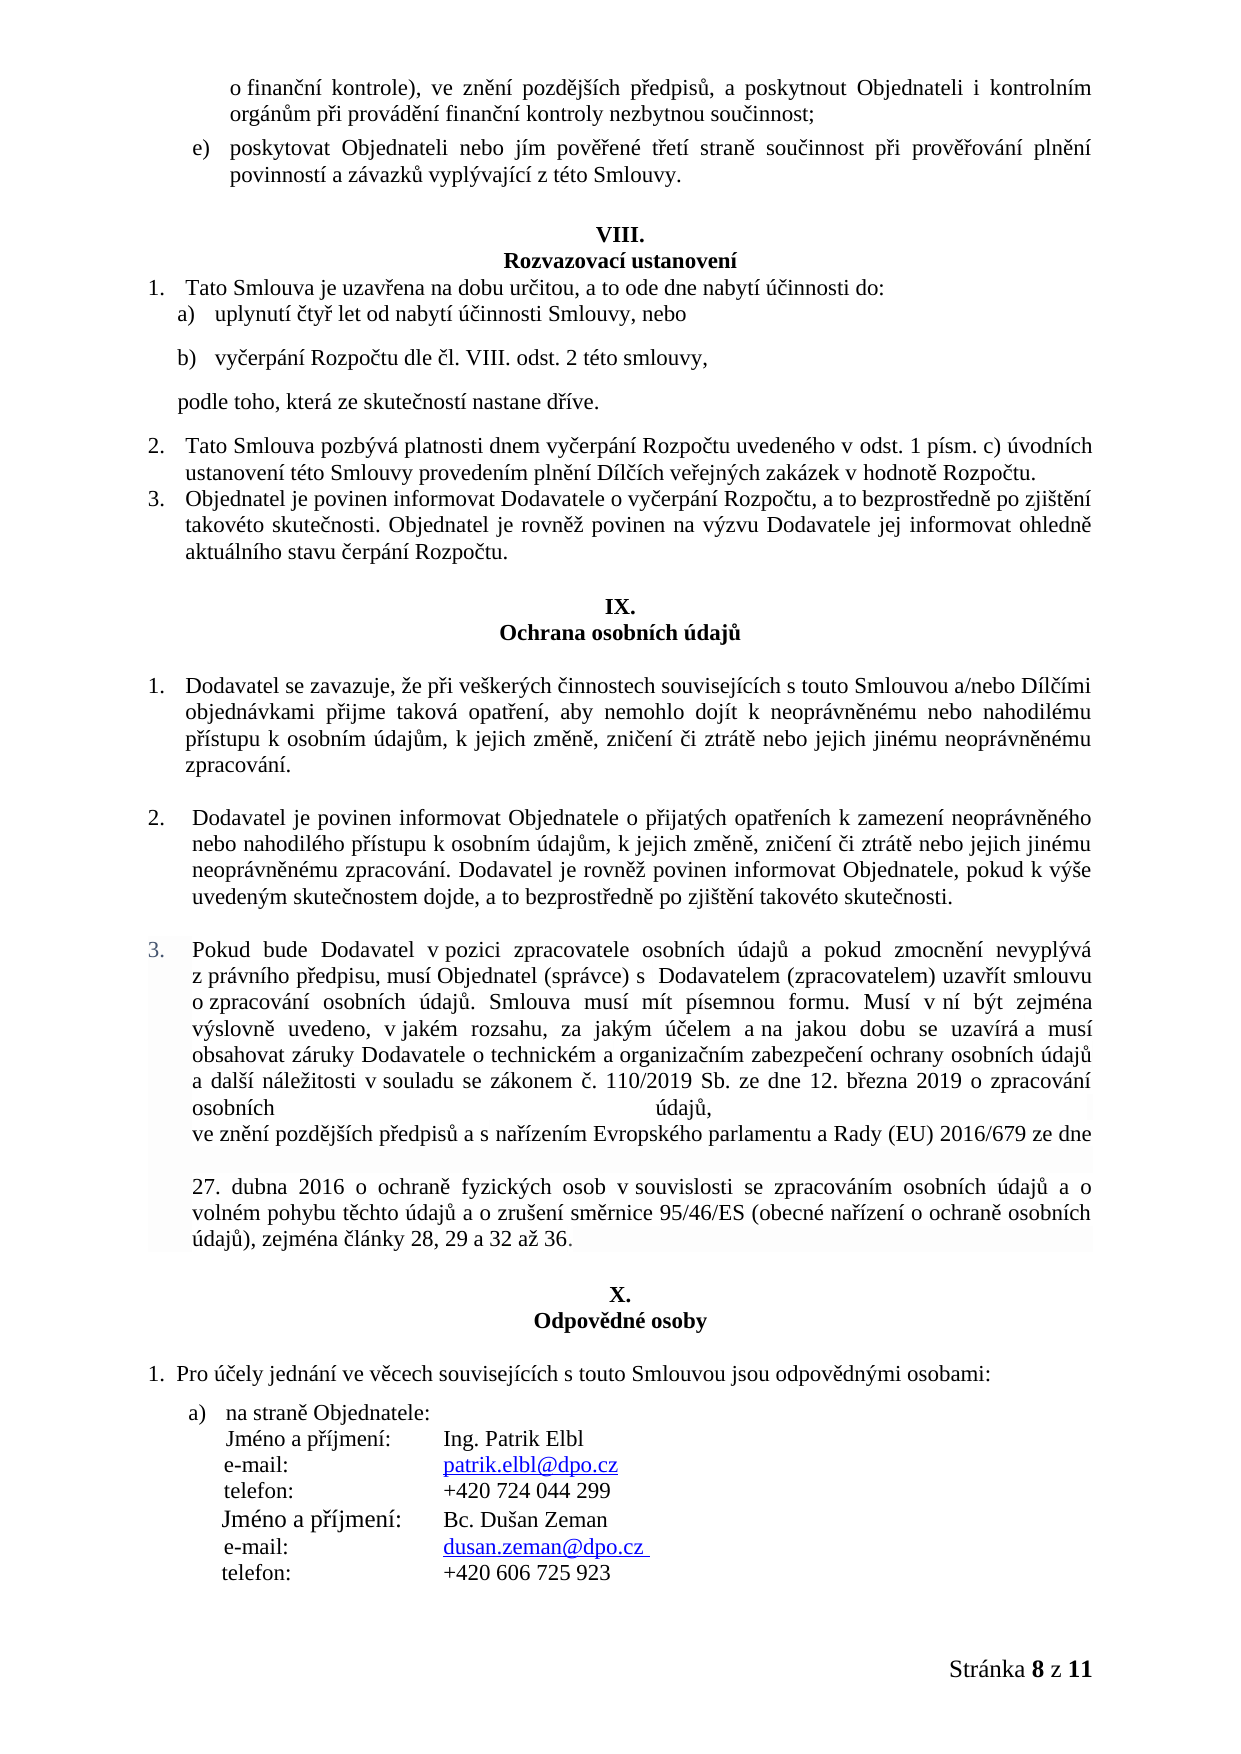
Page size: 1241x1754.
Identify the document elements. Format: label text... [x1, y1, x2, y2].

text IX. [148, 593, 1093, 619]
text Odpovědné osoby [148, 1307, 1093, 1333]
list na straně Objednatele: [188, 1398, 1093, 1425]
text podle toho, která ze skutečností nastane dříve. [177, 388, 1093, 415]
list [192, 74, 1093, 127]
list Tato Smlouva pozbývá platnosti dnem vyčerpání Rozpočtu uvedeného v odst. 1 písm. c) úvodních ustanovení této Smlouvy provedením plnění Dílčích veřejných zakázek v hodnotě Rozpočtu. [148, 432, 1093, 485]
text Jméno a příjmení: Ing. Patrik Elbl [226, 1425, 1093, 1451]
list Objednatel je povinen informovat Dodavatele o vyčerpání Rozpočtu, a to bezprostředně po zjištění takovéto skutečnosti. Objednatel je rovněž povinen na výzvu Dodavatele jej informovat ohledně aktuálního stavu čerpání Rozpočtu. [148, 485, 1093, 564]
text Rozvazovací ustanovení [148, 248, 1093, 274]
list uplynutí čtyř let od nabytí účinnosti Smlouvy, nebo [177, 300, 1093, 327]
text Ochrana osobních údajů [148, 619, 1093, 646]
list Pokud bude Dodavatel v pozici zpracovatele osobních údajů a pokud zmocnění nevyplývá z právního předpisu, musí Objednatel (správce) s Dodavatelem (zpracovatelem) uzavřít smlouvu o zpracování osobních údajů. Smlouva musí mít písemnou formu. Musí v ní být zejména výslovně uvedeno, v jakém rozsahu, za jakým účelem a na jakou dobu se uzavírá a musí obsahovat záruky Dodavatele o technickém a organizačním zabezpečení ochrany osobních údajů a další náležitosti v souladu se zákonem č. 110/2019 Sb. ze dne 12. března 2019 o zpracování osobních údajů, ve znění pozdějších předpisů a s nařízením Evropského parlamentu a Rady (EU) 2016/679 ze dne 27. dubna 2016 o ochraně fyzických osob v souvislosti se zpracováním osobních údajů a o volném pohybu těchto údajů a o zrušení směrnice 95/46/ES (obecné nařízení o ochraně osobních údajů), zejména články 28, 29 a 32 až 36. [148, 936, 1093, 1252]
text e-mail: dusan.zeman@dpo.cz [207, 1533, 1093, 1559]
text X. [148, 1281, 1093, 1307]
list Tato Smlouva je uzavřena na dobu určitou, a to ode dne nabytí účinnosti do: [148, 274, 1093, 300]
text Jméno a příjmení: Bc. Dušan Zeman [148, 1504, 1093, 1533]
text telefon: +420 606 725 923 [207, 1559, 1093, 1585]
text 1. Pro účely jednání ve věcech souvisejících s touto Smlouvou jsou odpovědnými osobami: [148, 1360, 1093, 1386]
list Dodavatel je povinen informovat Objednatele o přijatých opatřeních k zamezení neoprávněného nebo nahodilého přístupu k osobním údajům, k jejich změně, zničení či ztrátě nebo jejich jinému neoprávněnému zpracování. Dodavatel je rovněž povinen informovat Objednatele, pokud k výše uvedeným skutečnostem dojde, a to bezprostředně po zjištění takovéto skutečnosti. [148, 804, 1093, 909]
text telefon: +420 724 044 299 [207, 1478, 1093, 1504]
list vyčerpání Rozpočtu dle čl. VIII. odst. 2 této smlouvy, [177, 344, 1093, 371]
list poskytovat Objednateli nebo jím pověřené třetí straně součinnost při prověřování plnění povinností a závazků vyplývající z této Smlouvy. [192, 134, 1093, 187]
text VIII. [148, 221, 1093, 248]
list Dodavatel se zavazuje, že při veškerých činnostech souvisejících s touto Smlouvou a/nebo Dílčími objednávkami přijme taková opatření, aby nemohlo dojít k neoprávněnému nebo nahodilému přístupu k osobním údajům, k jejich změně, zničení či ztrátě nebo jejich jinému neoprávněnému zpracování. [148, 672, 1093, 777]
text e-mail: patrik.elbl@dpo.cz [207, 1451, 1093, 1478]
